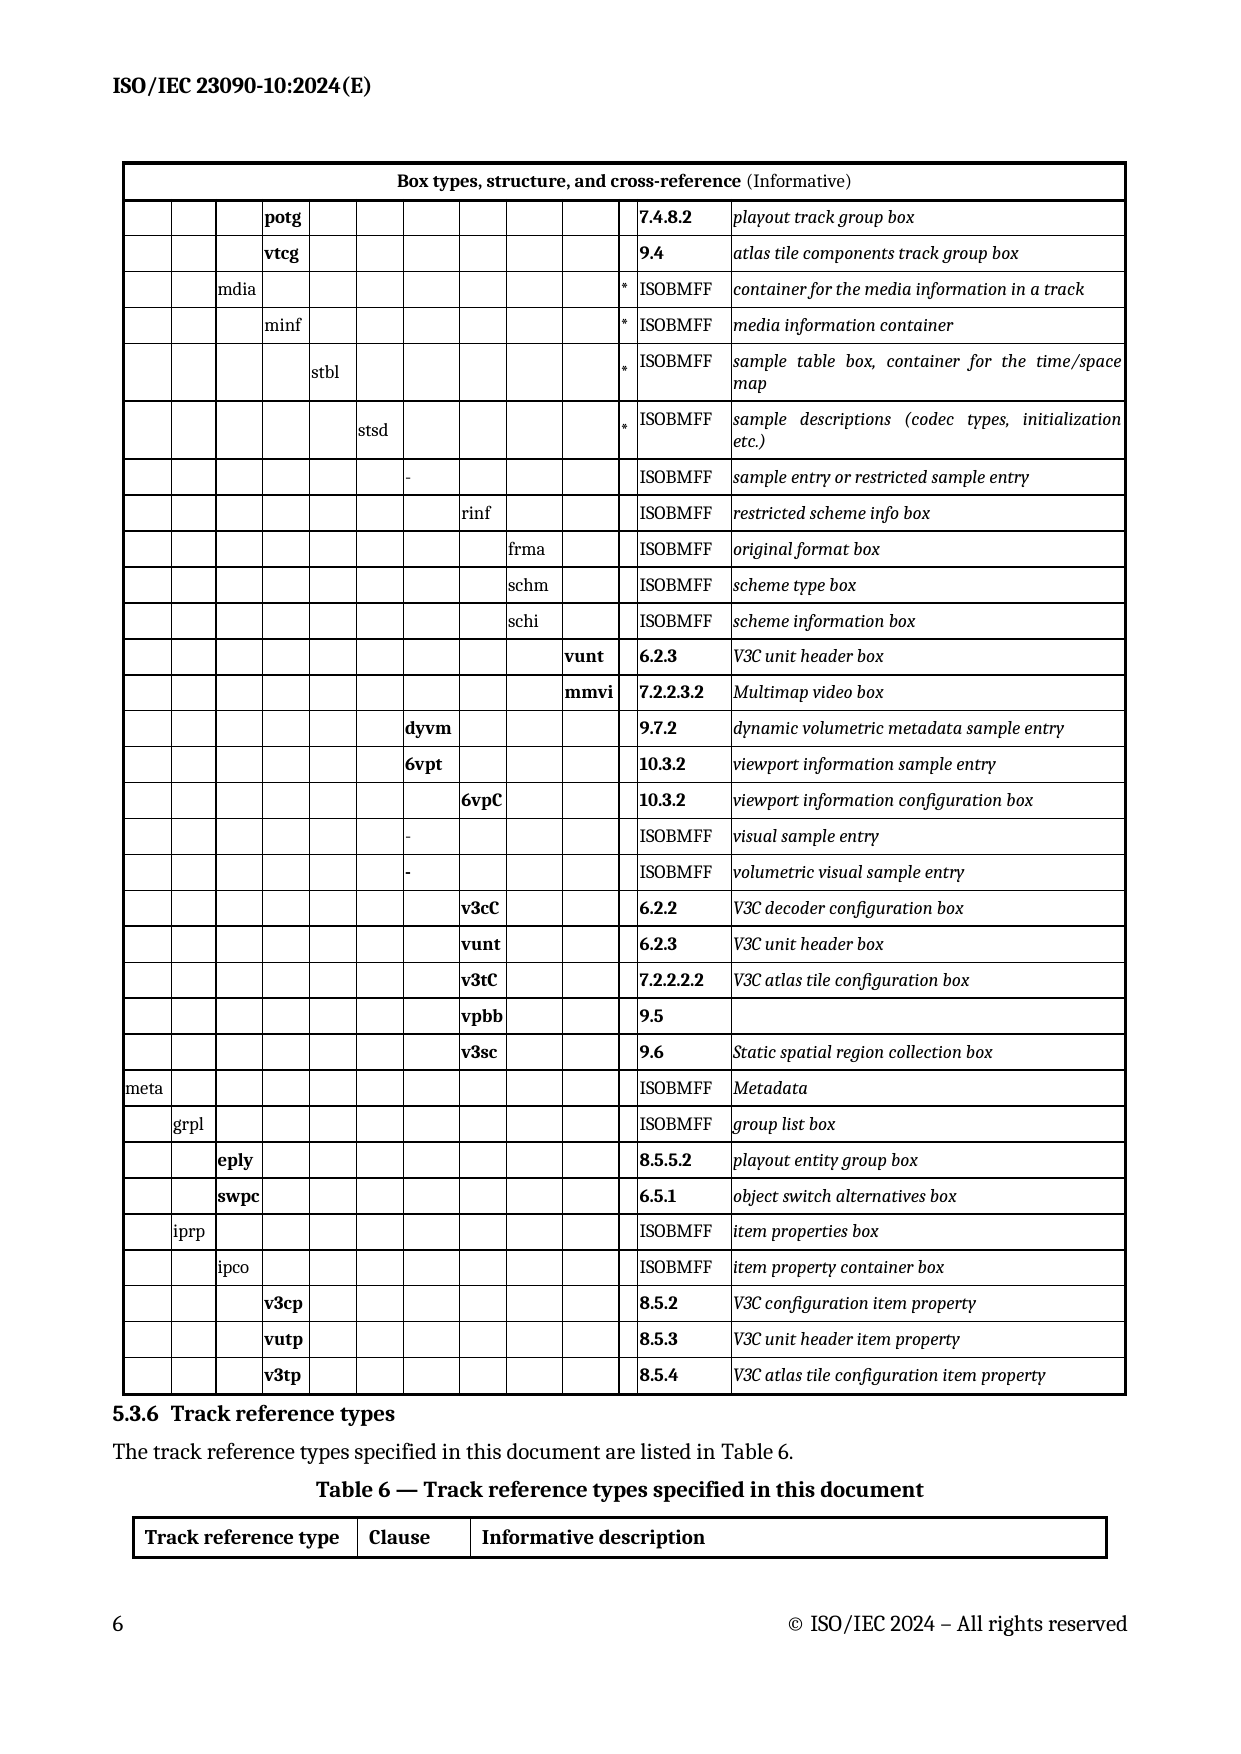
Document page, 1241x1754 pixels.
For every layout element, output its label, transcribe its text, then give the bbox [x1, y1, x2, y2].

table_cell [404, 999, 459, 1033]
table_cell [404, 783, 459, 818]
table_cell [563, 891, 618, 925]
table_cell [507, 640, 562, 674]
table_cell ISOBMFF [638, 532, 731, 566]
table_cell [172, 640, 215, 674]
table_cell mmvi [563, 676, 618, 710]
table_cell [172, 460, 215, 494]
table_cell [125, 496, 171, 530]
table_cell [563, 604, 618, 638]
table_cell [620, 711, 637, 746]
table_cell [263, 402, 309, 458]
table_cell frma [507, 532, 562, 566]
table_cell [357, 272, 403, 307]
table_cell [460, 1358, 506, 1393]
table_cell [507, 1143, 562, 1177]
table_cell Metadata [732, 1071, 1124, 1105]
table_cell ISOBMFF [638, 496, 731, 530]
table_cell [125, 676, 171, 710]
table_cell [507, 855, 562, 889]
table_cell [263, 783, 309, 818]
table_cell [404, 402, 459, 458]
table_cell [217, 676, 262, 710]
table_cell [263, 272, 309, 307]
table_cell [620, 927, 637, 961]
table_cell [460, 676, 506, 710]
table_cell [563, 402, 618, 458]
table_cell V3C atlas tile configuration box [732, 963, 1124, 997]
table_cell [507, 344, 562, 400]
table_cell [125, 963, 171, 997]
table_cell 6.5.1 [638, 1179, 731, 1213]
table_cell volumetric visual sample entry [732, 855, 1124, 889]
table_cell [404, 1251, 459, 1285]
table_cell [172, 1071, 215, 1105]
table_cell playout entity group box [732, 1143, 1124, 1177]
table_cell [620, 999, 637, 1033]
table_cell [217, 568, 262, 602]
table_cell [310, 402, 356, 458]
table_cell [217, 1358, 262, 1393]
table_cell [507, 1322, 562, 1357]
table_cell [563, 747, 618, 782]
table_cell [563, 1251, 618, 1285]
table_cell [310, 1322, 356, 1357]
table_cell visual sample entry [732, 819, 1124, 853]
table_cell [263, 604, 309, 638]
table_cell [404, 496, 459, 530]
table_cell [125, 604, 171, 638]
table_cell [310, 532, 356, 566]
table_cell [620, 202, 637, 235]
table_cell [263, 963, 309, 997]
table_cell [172, 783, 215, 818]
table_cell [217, 1035, 262, 1069]
table_cell Static spatial region collection box [732, 1035, 1124, 1069]
table_cell [172, 308, 215, 343]
table_cell [460, 1322, 506, 1357]
table_cell [732, 999, 1124, 1033]
table_cell [125, 272, 171, 307]
table_cell [507, 1035, 562, 1069]
table_cell [263, 568, 309, 602]
table_cell [460, 1251, 506, 1285]
table_cell [404, 963, 459, 997]
table_cell [125, 236, 171, 271]
table_cell [507, 460, 562, 494]
table_cell [563, 1107, 618, 1141]
table_cell [404, 1071, 459, 1105]
table_cell vunt [460, 927, 506, 961]
table_cell [563, 963, 618, 997]
table_cell potg [263, 202, 309, 235]
table_cell [620, 640, 637, 674]
table_cell [563, 927, 618, 961]
table_cell schm [507, 568, 562, 602]
table_cell [217, 1107, 262, 1141]
table_cell [620, 1286, 637, 1321]
table_cell [460, 402, 506, 458]
table_cell [263, 1035, 309, 1069]
table_cell * [620, 308, 637, 343]
table_cell V3C configuration item property [732, 1286, 1124, 1321]
table_cell [507, 236, 562, 271]
table_cell [310, 783, 356, 818]
table_cell [357, 1215, 403, 1249]
table_cell [125, 1358, 171, 1393]
table_cell [357, 1286, 403, 1321]
table_cell [620, 1107, 637, 1141]
table_cell [125, 568, 171, 602]
table_cell sample table box, container for the time/space map [732, 344, 1124, 400]
table_cell viewport information configuration box [732, 783, 1124, 818]
table_cell [357, 1179, 403, 1213]
table_cell [263, 460, 309, 494]
table_cell [172, 202, 215, 235]
table_cell [620, 236, 637, 271]
table_cell [357, 496, 403, 530]
table_cell [217, 202, 262, 235]
table_cell [172, 676, 215, 710]
table_cell [310, 604, 356, 638]
table_cell [357, 891, 403, 925]
table_cell [357, 532, 403, 566]
table_cell [620, 1251, 637, 1285]
table_cell [172, 344, 215, 400]
table_cell [460, 855, 506, 889]
table_cell Multimap video box [732, 676, 1124, 710]
table_cell [404, 236, 459, 271]
table_cell [310, 711, 356, 746]
table_cell [172, 604, 215, 638]
table_cell mdia [217, 272, 262, 307]
table_cell [263, 496, 309, 530]
table_cell [460, 236, 506, 271]
table_cell minf [263, 308, 309, 343]
table_cell [310, 308, 356, 343]
table_cell [460, 1107, 506, 1141]
table_cell 7.2.2.2.2 [638, 963, 731, 997]
table_cell - [404, 855, 459, 889]
table_cell item properties box [732, 1215, 1124, 1249]
table_cell [310, 236, 356, 271]
table_cell [310, 1071, 356, 1105]
table_cell 9.7.2 [638, 711, 731, 746]
table_cell [263, 640, 309, 674]
table_cell [310, 1143, 356, 1177]
table_cell [460, 460, 506, 494]
table_header Track reference type [135, 1519, 357, 1556]
table_cell [310, 202, 356, 235]
table_cell [357, 1107, 403, 1141]
table_cell [172, 999, 215, 1033]
table_cell [507, 819, 562, 853]
table_cell [310, 999, 356, 1033]
table_cell [310, 1179, 356, 1213]
table_cell [620, 1143, 637, 1177]
table_cell [563, 272, 618, 307]
table_cell [507, 676, 562, 710]
table_cell [125, 1215, 171, 1249]
table_cell [563, 1179, 618, 1213]
table_cell [125, 1286, 171, 1321]
table_cell object switch alternatives box [732, 1179, 1124, 1213]
table_cell scheme information box [732, 604, 1124, 638]
table_cell [263, 1179, 309, 1213]
table_cell [172, 711, 215, 746]
table_cell [125, 855, 171, 889]
table_cell [563, 308, 618, 343]
table_cell [507, 963, 562, 997]
table_cell [125, 308, 171, 343]
table_cell [357, 1322, 403, 1357]
table_cell [310, 819, 356, 853]
table_cell viewport information sample entry [732, 747, 1124, 782]
table_cell group list box [732, 1107, 1124, 1141]
table_cell ISOBMFF [638, 604, 731, 638]
table_cell [563, 711, 618, 746]
table_cell ISOBMFF [638, 568, 731, 602]
table_cell [507, 272, 562, 307]
table_cell [263, 711, 309, 746]
table_cell [620, 855, 637, 889]
table_cell [310, 1286, 356, 1321]
table_cell [507, 711, 562, 746]
table_cell [310, 747, 356, 782]
table_cell [217, 1286, 262, 1321]
table_cell [172, 1286, 215, 1321]
table_cell [310, 855, 356, 889]
table_cell [217, 783, 262, 818]
table_cell [263, 891, 309, 925]
table_cell [217, 344, 262, 400]
table_cell 9.6 [638, 1035, 731, 1069]
table_cell scheme type box [732, 568, 1124, 602]
table_cell [172, 891, 215, 925]
table_cell [404, 1286, 459, 1321]
table_cell [620, 676, 637, 710]
table_cell 8.5.3 [638, 1322, 731, 1357]
table_cell [404, 568, 459, 602]
table_cell [460, 1286, 506, 1321]
table_cell [263, 1215, 309, 1249]
table_cell [172, 496, 215, 530]
table_cell [460, 711, 506, 746]
table_cell [460, 568, 506, 602]
table_cell [620, 1179, 637, 1213]
table_cell [620, 819, 637, 853]
table_cell [125, 783, 171, 818]
table_cell [507, 1286, 562, 1321]
table_cell 9.4 [638, 236, 731, 271]
table_cell [125, 640, 171, 674]
table_cell [563, 1358, 618, 1393]
table_cell [404, 1035, 459, 1069]
table_cell [125, 891, 171, 925]
table_cell [310, 272, 356, 307]
table_cell [563, 1035, 618, 1069]
table_cell [357, 1035, 403, 1069]
table_cell [172, 402, 215, 458]
table_cell vtcg [263, 236, 309, 271]
table_cell [460, 1215, 506, 1249]
table_cell [217, 1215, 262, 1249]
table_cell 10.3.2 [638, 783, 731, 818]
table_cell [404, 1322, 459, 1357]
table_cell [263, 1251, 309, 1285]
table_cell [563, 999, 618, 1033]
table_cell [263, 676, 309, 710]
table_cell [563, 1215, 618, 1249]
table_cell [357, 1143, 403, 1177]
table_cell vunt [563, 640, 618, 674]
table_cell 6.2.3 [638, 927, 731, 961]
table_cell [310, 963, 356, 997]
table_cell [125, 460, 171, 494]
text The track reference types specified in this document are listed in Table 6. [112, 1438, 1128, 1465]
table_cell [620, 568, 637, 602]
table_cell dynamic volumetric metadata sample entry [732, 711, 1124, 746]
table_cell [507, 202, 562, 235]
table_cell [310, 1358, 356, 1393]
table_cell [263, 1107, 309, 1141]
table_cell [125, 1322, 171, 1357]
table_cell swpc [217, 1179, 262, 1213]
table_cell ISOBMFF [638, 855, 731, 889]
table_cell [172, 236, 215, 271]
table_cell [217, 747, 262, 782]
table_cell [172, 927, 215, 961]
table_cell [620, 783, 637, 818]
table_cell container for the media information in a track [732, 272, 1124, 307]
table_cell [217, 999, 262, 1033]
table_cell 8.5.5.2 [638, 1143, 731, 1177]
table_cell [507, 1251, 562, 1285]
table_cell [620, 963, 637, 997]
table_cell stsd [357, 402, 403, 458]
table_cell ipco [217, 1251, 262, 1285]
table_cell sample descriptions (codec types, initialization etc.) [732, 402, 1124, 458]
table_cell 6.2.2 [638, 891, 731, 925]
table_cell * [620, 344, 637, 400]
table_cell [620, 496, 637, 530]
table_cell [125, 927, 171, 961]
table_cell [217, 711, 262, 746]
table_cell 6vpt [404, 747, 459, 782]
table_cell [404, 927, 459, 961]
table_cell [125, 202, 171, 235]
table_cell [404, 1358, 459, 1393]
table_cell [404, 532, 459, 566]
table_cell [217, 819, 262, 853]
table_cell [620, 460, 637, 494]
table_cell [217, 1322, 262, 1357]
table_cell 8.5.2 [638, 1286, 731, 1321]
table_cell [125, 402, 171, 458]
table_cell [404, 202, 459, 235]
table_cell [310, 1107, 356, 1141]
table_cell [563, 1071, 618, 1105]
table_cell [460, 747, 506, 782]
table_cell [172, 568, 215, 602]
table_cell [357, 202, 403, 235]
table_cell playout track group box [732, 202, 1124, 235]
table_cell [125, 1251, 171, 1285]
table_cell [460, 604, 506, 638]
table_cell [507, 1179, 562, 1213]
table_cell [357, 308, 403, 343]
subtitle Track reference types [112, 1402, 1128, 1426]
table_cell [357, 1251, 403, 1285]
table_cell V3C unit header item property [732, 1322, 1124, 1357]
table_cell [404, 308, 459, 343]
table_cell [125, 819, 171, 853]
table_cell [172, 747, 215, 782]
table_cell [620, 604, 637, 638]
table_cell [357, 927, 403, 961]
table_cell [263, 855, 309, 889]
table_cell [507, 1358, 562, 1393]
table_cell vutp [263, 1322, 309, 1357]
table_cell [620, 1071, 637, 1105]
table_cell [172, 1179, 215, 1213]
table_cell meta [125, 1071, 171, 1105]
table_cell * [620, 272, 637, 307]
table_cell [507, 891, 562, 925]
table_cell 10.3.2 [638, 747, 731, 782]
table_cell ISOBMFF [638, 1215, 731, 1249]
table_cell [217, 640, 262, 674]
table_cell [357, 236, 403, 271]
table_cell [563, 1286, 618, 1321]
table_cell [125, 747, 171, 782]
table_header Clause [358, 1519, 470, 1556]
table_cell [357, 460, 403, 494]
table_cell [125, 1107, 171, 1141]
table_cell [507, 999, 562, 1033]
table_cell 7.2.2.3.2 [638, 676, 731, 710]
table_cell v3tC [460, 963, 506, 997]
table_cell [357, 1358, 403, 1393]
table_cell [172, 1143, 215, 1177]
table_header Informative description [471, 1519, 1105, 1556]
table_cell [563, 344, 618, 400]
table_cell [263, 532, 309, 566]
table_cell [507, 747, 562, 782]
table_cell sample entry or restricted sample entry [732, 460, 1124, 494]
table_cell stbl [310, 344, 356, 400]
table_cell [217, 1071, 262, 1105]
table_cell [404, 1215, 459, 1249]
table_cell [310, 1035, 356, 1069]
table_cell [507, 927, 562, 961]
table_cell [357, 747, 403, 782]
table_cell [357, 640, 403, 674]
table_cell [460, 819, 506, 853]
table_cell [263, 747, 309, 782]
table_cell [404, 676, 459, 710]
table_cell [620, 532, 637, 566]
table_cell [172, 963, 215, 997]
table_cell [563, 1322, 618, 1357]
table_cell [172, 272, 215, 307]
table_cell [125, 1035, 171, 1069]
table_cell [404, 272, 459, 307]
table_cell [125, 999, 171, 1033]
table_cell [563, 819, 618, 853]
table_cell V3C unit header box [732, 927, 1124, 961]
table_cell 7.4.8.2 [638, 202, 731, 235]
table_cell [404, 1179, 459, 1213]
table_cell [357, 604, 403, 638]
table_cell ISOBMFF [638, 272, 731, 307]
table_cell [125, 711, 171, 746]
table_cell v3cC [460, 891, 506, 925]
table_cell [125, 1179, 171, 1213]
table_cell [263, 819, 309, 853]
table_cell [404, 891, 459, 925]
table_cell [125, 532, 171, 566]
table_cell - [404, 819, 459, 853]
table_cell [620, 1358, 637, 1393]
table_cell dyvm [404, 711, 459, 746]
table_cell media information container [732, 308, 1124, 343]
table_cell [563, 496, 618, 530]
table_cell eply [217, 1143, 262, 1177]
table_cell [404, 344, 459, 400]
table_cell [217, 496, 262, 530]
table_cell [310, 676, 356, 710]
table_cell [357, 783, 403, 818]
table_cell [404, 1107, 459, 1141]
table_cell 6.2.3 [638, 640, 731, 674]
table_cell [563, 202, 618, 235]
table_cell item property container box [732, 1251, 1124, 1285]
table_cell [357, 676, 403, 710]
table_cell ISOBMFF [638, 1251, 731, 1285]
table_cell [620, 1322, 637, 1357]
table_cell [620, 1215, 637, 1249]
table_cell [404, 640, 459, 674]
table_cell [507, 496, 562, 530]
table_cell original format box [732, 532, 1124, 566]
table_cell [357, 711, 403, 746]
table_cell [563, 236, 618, 271]
table_cell schi [507, 604, 562, 638]
table_cell [357, 344, 403, 400]
table_cell - [404, 460, 459, 494]
table_cell [310, 460, 356, 494]
table_cell [460, 532, 506, 566]
table_cell [460, 202, 506, 235]
table_cell [263, 1143, 309, 1177]
table_cell 8.5.4 [638, 1358, 731, 1393]
table_cell [460, 640, 506, 674]
table_cell [263, 1071, 309, 1105]
table_cell grpl [172, 1107, 215, 1141]
table_cell [217, 604, 262, 638]
table_cell v3tp [263, 1358, 309, 1393]
table_cell [507, 1071, 562, 1105]
table_cell [507, 1107, 562, 1141]
table_cell [172, 1251, 215, 1285]
table_cell [217, 855, 262, 889]
table_cell [172, 532, 215, 566]
table_cell [404, 604, 459, 638]
table_cell [263, 927, 309, 961]
table_cell [620, 891, 637, 925]
table_cell [563, 1143, 618, 1177]
table_cell [125, 344, 171, 400]
table_cell V3C atlas tile configuration item property [732, 1358, 1124, 1393]
table_cell [172, 1358, 215, 1393]
table_cell iprp [172, 1215, 215, 1249]
table_cell ISOBMFF [638, 1071, 731, 1105]
table_cell [310, 496, 356, 530]
table_cell [357, 999, 403, 1033]
table_cell V3C unit header box [732, 640, 1124, 674]
table_cell ISOBMFF [638, 308, 731, 343]
table_cell v3cp [263, 1286, 309, 1321]
table_cell [125, 1143, 171, 1177]
table_cell V3C decoder configuration box [732, 891, 1124, 925]
table_cell [507, 1215, 562, 1249]
table_cell [172, 819, 215, 853]
table_cell [217, 963, 262, 997]
table_cell [217, 891, 262, 925]
table_cell ISOBMFF [638, 1107, 731, 1141]
table_cell [460, 308, 506, 343]
table_cell [460, 344, 506, 400]
text Table 6 — Track reference types specified in this document [112, 1477, 1128, 1504]
table_cell [620, 747, 637, 782]
table_cell [310, 1251, 356, 1285]
table_cell [460, 1071, 506, 1105]
table_cell [310, 1215, 356, 1249]
table_cell vpbb [460, 999, 506, 1033]
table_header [125, 165, 1124, 199]
table_cell [172, 1035, 215, 1069]
table_cell [563, 783, 618, 818]
table_cell [217, 927, 262, 961]
table_cell [357, 819, 403, 853]
table_cell [563, 532, 618, 566]
table_cell [460, 1179, 506, 1213]
table_cell ISOBMFF [638, 819, 731, 853]
table_cell [460, 1143, 506, 1177]
table_cell [172, 1322, 215, 1357]
table_cell [357, 963, 403, 997]
table_cell v3sc [460, 1035, 506, 1069]
table_cell [217, 308, 262, 343]
table_cell [357, 568, 403, 602]
table_cell [172, 855, 215, 889]
table_cell [217, 236, 262, 271]
table_cell atlas tile components track group box [732, 236, 1124, 271]
table_cell [620, 1035, 637, 1069]
table_cell ISOBMFF [638, 402, 731, 458]
table_cell [310, 927, 356, 961]
table_cell 6vpC [460, 783, 506, 818]
table_cell [404, 1143, 459, 1177]
table_cell [507, 402, 562, 458]
table_cell [310, 640, 356, 674]
table_cell [563, 568, 618, 602]
table_cell [217, 402, 262, 458]
table_cell [563, 460, 618, 494]
table_cell [357, 1071, 403, 1105]
table_cell ISOBMFF [638, 344, 731, 400]
table_cell [460, 272, 506, 307]
table_cell [310, 568, 356, 602]
table_cell [263, 344, 309, 400]
table_cell [507, 783, 562, 818]
table_cell rinf [460, 496, 506, 530]
table_cell [217, 460, 262, 494]
table_cell [357, 855, 403, 889]
table_cell [310, 891, 356, 925]
table_cell [563, 855, 618, 889]
table_cell * [620, 402, 637, 458]
table_cell [507, 308, 562, 343]
table_cell [263, 999, 309, 1033]
table_cell 9.5 [638, 999, 731, 1033]
table_cell ISOBMFF [638, 460, 731, 494]
table_cell [217, 532, 262, 566]
table_cell restricted scheme info box [732, 496, 1124, 530]
